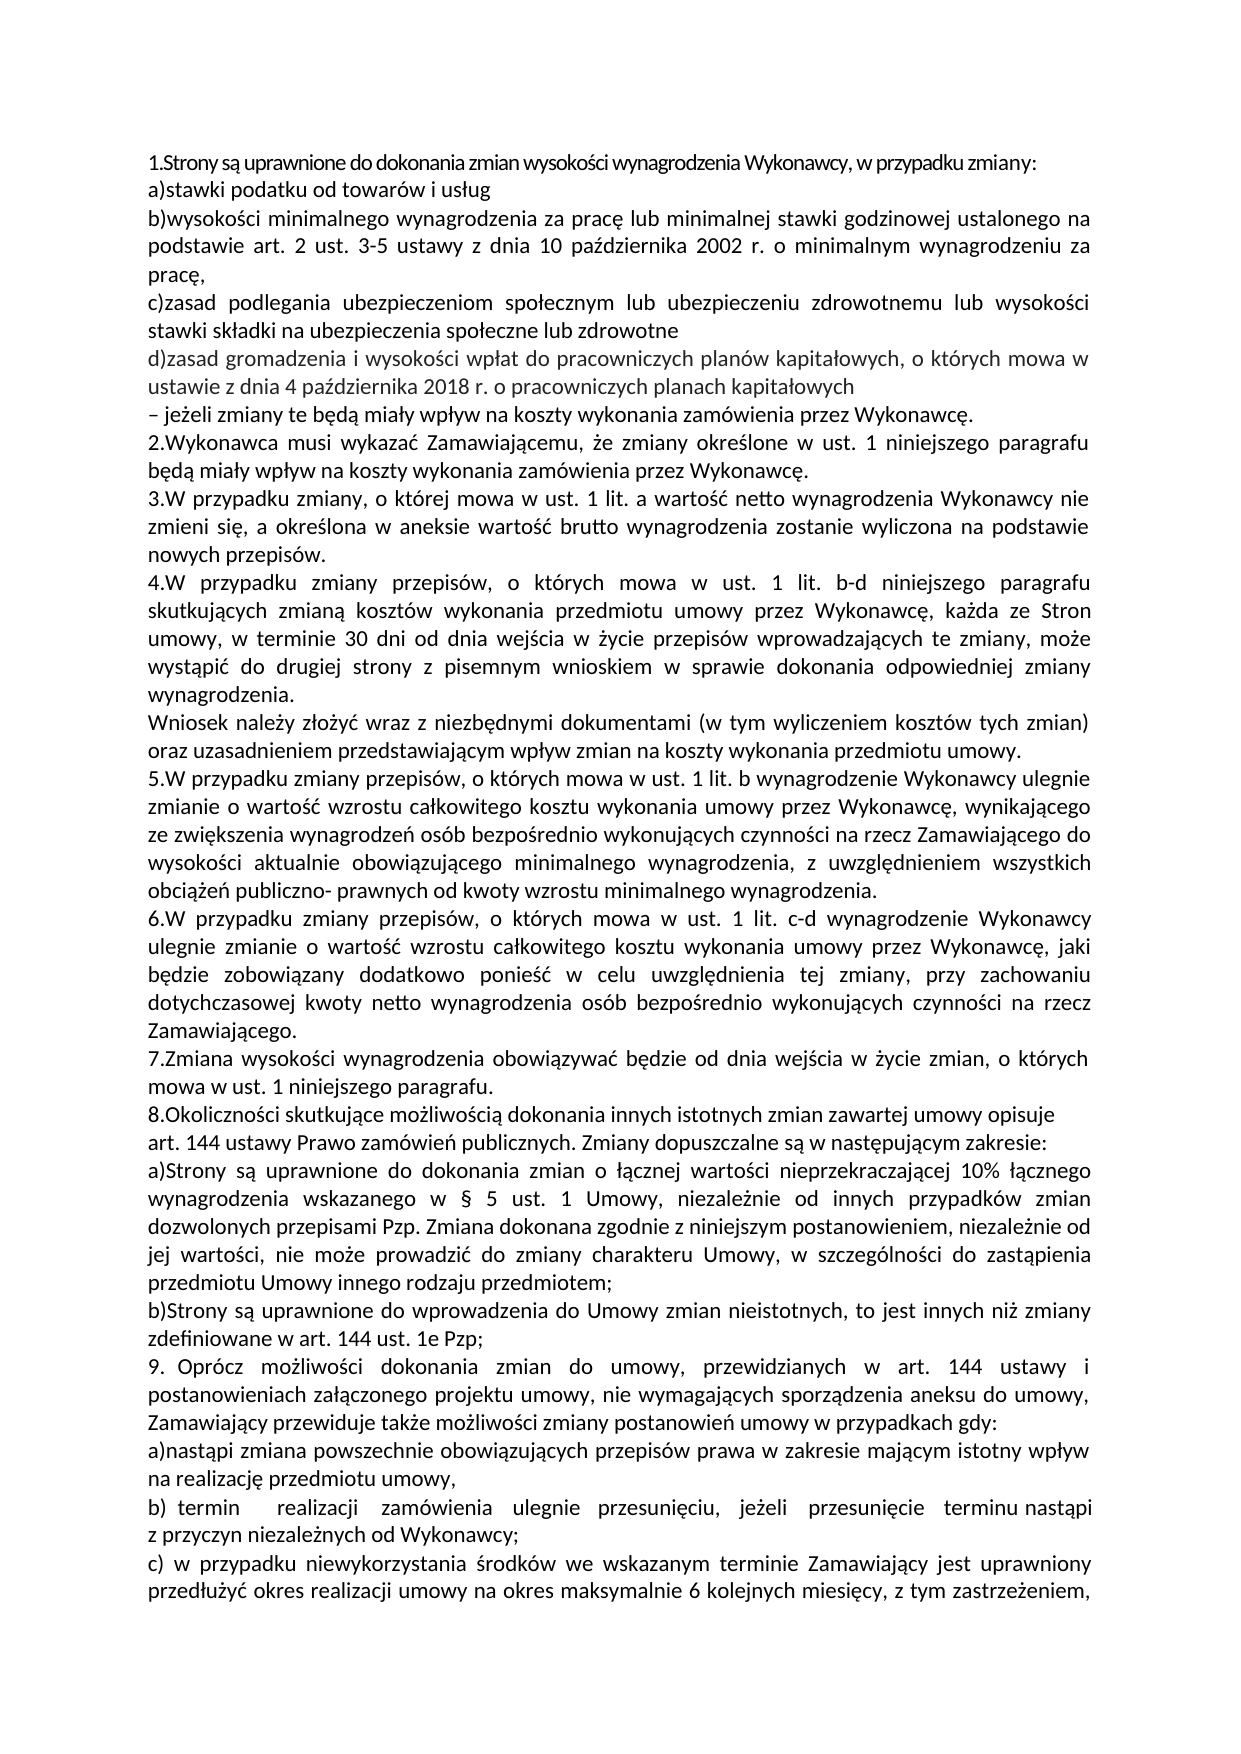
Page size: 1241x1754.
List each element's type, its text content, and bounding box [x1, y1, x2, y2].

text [148, 1549, 1093, 1605]
text art. 144 ustawy Prawo zamówień publicznych. Zmiany dopuszczalne są w następującym zakresie: [148, 1128, 1093, 1156]
text – jeżeli zmiany te będą miały wpływ na koszty wykonania zamówienia przez Wykonawcę. [148, 400, 1093, 428]
text b) termin realizacji zamówienia ulegnie przesunięciu, jeżeli przesunięcie terminu nastąpi z przyczyn niezależnych od Wykonawcy; [148, 1493, 1093, 1549]
text 7.Zmiana wysokości wynagrodzenia obowiązywać będzie od dnia wejścia w życie zmian, o których mowa w ust. 1 niniejszego paragrafu. [148, 1044, 1091, 1100]
text 1.Strony są uprawnione do dokonania zmian wysokości wynagrodzenia Wykonawcy, w przypadku zmiany: [148, 148, 1093, 176]
text c)zasad podlegania ubezpieczeniom społecznym lub ubezpieczeniu zdrowotnemu lub wysokości stawki składki na ubezpieczenia społeczne lub zdrowotne [148, 288, 1091, 344]
text 9. Oprócz możliwości dokonania zmian do umowy, przewidzianych w art. 144 ustawy i postanowieniach załączonego projektu umowy, nie wymagających sporządzenia aneksu do umowy, Zamawiający przewiduje także możliwości zmiany postanowień umowy w przypadkach gdy: [148, 1352, 1091, 1437]
text a)Strony są uprawnione do dokonania zmian o łącznej wartości nieprzekraczającej 10% łącznego wynagrodzenia wskazanego w § 5 ust. 1 Umowy, niezależnie od innych przypadków zmian dozwolonych przepisami Pzp. Zmiana dokonana zgodnie z niniejszym postanowieniem, niezależnie od jej wartości, nie może prowadzić do zmiany charakteru Umowy, w szczególności do zastąpienia przedmiotu Umowy innego rodzaju przedmiotem; [148, 1156, 1093, 1296]
text 4.W przypadku zmiany przepisów, o których mowa w ust. 1 lit. b-d niniejszego paragrafu skutkujących zmianą kosztów wykonania przedmiotu umowy przez Wykonawcę, każda ze Stron umowy, w terminie 30 dni od dnia wejścia w życie przepisów wprowadzających te zmiany, może wystąpić do drugiej strony z pisemnym wnioskiem w sprawie dokonania odpowiedniej zmiany wynagrodzenia. [148, 568, 1093, 708]
text b)Strony są uprawnione do wprowadzenia do Umowy zmian nieistotnych, to jest innych niż zmiany zdefiniowane w art. 144 ust. 1e Pzp; [148, 1296, 1093, 1352]
text 2.Wykonawca musi wykazać Zamawiającemu, że zmiany określone w ust. 1 niniejszego paragrafu będą miały wpływ na koszty wykonania zamówienia przez Wykonawcę. [148, 428, 1091, 484]
text 6.W przypadku zmiany przepisów, o których mowa w ust. 1 lit. c-d wynagrodzenie Wykonawcy ulegnie zmianie o wartość wzrostu całkowitego kosztu wykonania umowy przez Wykonawcę, jaki będzie zobowiązany dodatkowo ponieść w celu uwzględnienia tej zmiany, przy zachowaniu dotychczasowej kwoty netto wynagrodzenia osób bezpośrednio wykonujących czynności na rzecz Zamawiającego. [148, 904, 1093, 1044]
text Wniosek należy złożyć wraz z niezbędnymi dokumentami (w tym wyliczeniem kosztów tych zmian) oraz uzasadnieniem przedstawiającym wpływ zmian na koszty wykonania przedmiotu umowy. [148, 708, 1091, 764]
text 8.Okoliczności skutkujące możliwością dokonania innych istotnych zmian zawartej umowy opisuje [148, 1100, 1093, 1128]
text d)zasad gromadzenia i wysokości wpłat do pracowniczych planów kapitałowych, o których mowa w ustawie z dnia 4 października 2018 r. o pracowniczych planach kapitałowych [148, 344, 1091, 400]
text a)nastąpi zmiana powszechnie obowiązujących przepisów prawa w zakresie mającym istotny wpływ na realizację przedmiotu umowy, [148, 1437, 1091, 1493]
text a)stawki podatku od towarów i usług [148, 176, 1093, 204]
text 5.W przypadku zmiany przepisów, o których mowa w ust. 1 lit. b wynagrodzenie Wykonawcy ulegnie zmianie o wartość wzrostu całkowitego kosztu wykonania umowy przez Wykonawcę, wynikającego ze zwiększenia wynagrodzeń osób bezpośrednio wykonujących czynności na rzecz Zamawiającego do wysokości aktualnie obowiązującego minimalnego wynagrodzenia, z uwzględnieniem wszystkich obciążeń publiczno- prawnych od kwoty wzrostu minimalnego wynagrodzenia. [148, 764, 1093, 904]
text 3.W przypadku zmiany, o której mowa w ust. 1 lit. a wartość netto wynagrodzenia Wykonawcy nie zmieni się, a określona w aneksie wartość brutto wynagrodzenia zostanie wyliczona na podstawie nowych przepisów. [148, 484, 1091, 568]
text b)wysokości minimalnego wynagrodzenia za pracę lub minimalnej stawki godzinowej ustalonego na podstawie art. 2 ust. 3-5 ustawy z dnia 10 października 2002 r. o minimalnym wynagrodzeniu za pracę, [148, 204, 1093, 288]
